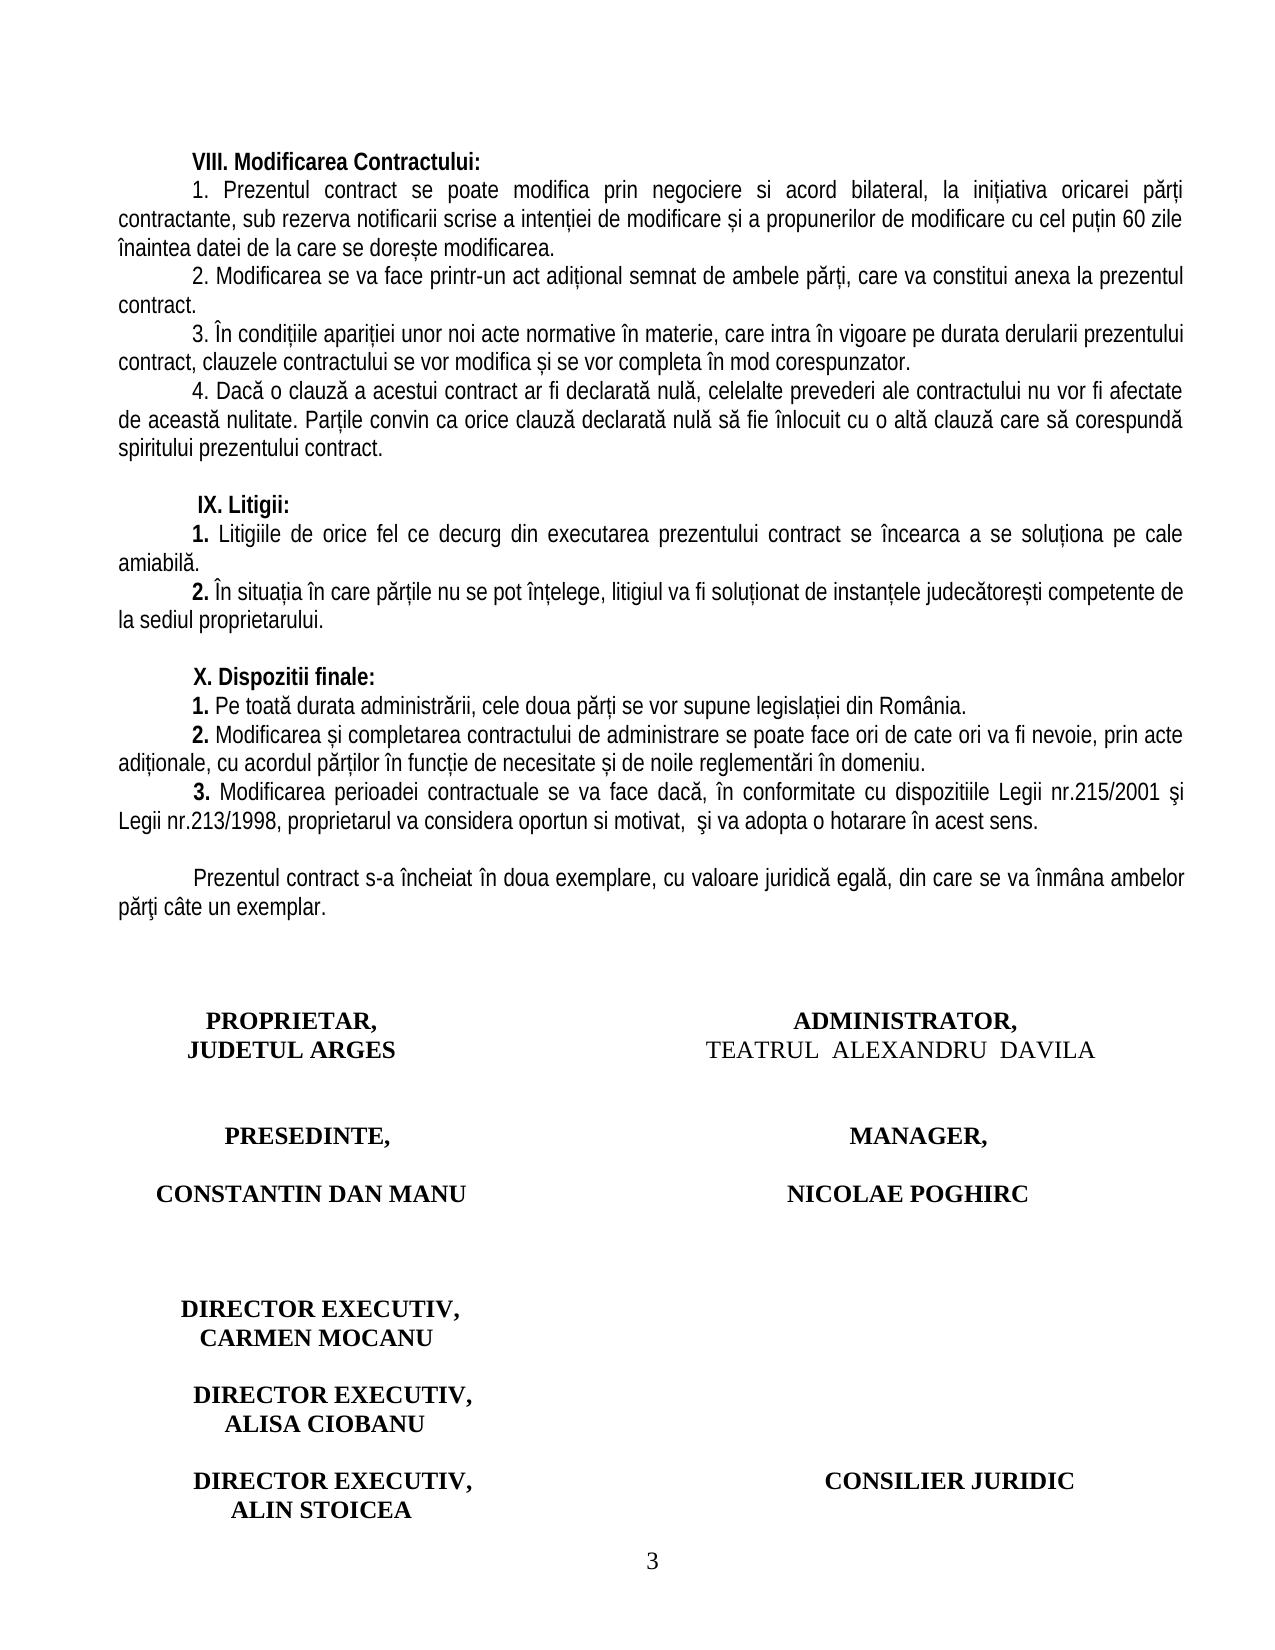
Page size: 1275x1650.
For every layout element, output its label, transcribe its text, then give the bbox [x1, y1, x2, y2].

text PROPRIETAR, ADMINISTRATOR, [118, 1006, 1186, 1035]
text PRESEDINTE, MANAGER, [118, 1121, 1186, 1150]
text IX. Litigii: [118, 491, 1186, 519]
text 1. Litigiile de orice fel ce decurg din executarea prezentului contract se încearca a se soluționa pe cale amiabilă. [118, 519, 1186, 576]
text ALIN STOICEA [118, 1495, 1186, 1524]
text VIII. Modificarea Contractului: [118, 147, 1186, 175]
text JUDETUL ARGES TEATRUL ALEXANDRU DAVILA [118, 1035, 1186, 1064]
text 2. În situația în care părțile nu se pot înțelege, litigiul va fi soluționat de instanțele judecătorești competente de la sediul proprietarului. [118, 576, 1186, 634]
text DIRECTOR EXECUTIV, [118, 1351, 1186, 1409]
text DIRECTOR EXECUTIV, CONSILIER JURIDIC [118, 1466, 1186, 1495]
text 2. Modificarea se va face printr-un act adițional semnat de ambele părți, care va constitui anexa la prezentul contract. [118, 261, 1186, 319]
text 2. Modificarea și completarea contractului de administrare se poate face ori de cate ori va fi nevoie, prin acte adiționale, cu acordul părților în funcție de necesitate și de noile reglementări în domeniu. [118, 720, 1186, 777]
text 3. În condițiile apariției unor noi acte normative în materie, care intra în vigoare pe durata derularii prezentului contract, clauzele contractului se vor modifica și se vor completa în mod corespunzator. [118, 319, 1186, 376]
text 1. Pe toată durata administrării, cele doua părți se vor supune legislației din România. [118, 691, 1186, 720]
text ALISA CIOBANU [118, 1409, 1186, 1466]
text DIRECTOR EXECUTIV, [118, 1294, 1186, 1323]
text 1. Prezentul contract se poate modifica prin negociere si acord bilateral, la inițiativa oricarei părți contractante, sub rezerva notificarii scrise a intenției de modificare și a propunerilor de modificare cu cel puțin 60 zile înaintea datei de la care se dorește modificarea. [118, 175, 1186, 261]
text 4. Dacă o clauză a acestui contract ar fi declarată nulă, celelalte prevederi ale contractului nu vor fi afectate de această nulitate. Parțile convin ca orice clauză declarată nulă să fie înlocuit cu o altă clauză care să corespundă spiritului prezentului contract. [118, 376, 1186, 462]
text Prezentul contract s-a încheiat în doua exemplare, cu valoare juridică egală, din care se va înmâna ambelor părţi câte un exemplar. [118, 863, 1186, 920]
text X. Dispozitii finale: [118, 662, 1186, 691]
text 3. Modificarea perioadei contractuale se va face dacă, în conformitate cu dispozitiile Legii nr.215/2001 şi Legii nr.213/1998, proprietarul va considera oportun si motivat, şi va adopta o hotarare în acest sens. [118, 777, 1186, 834]
text CONSTANTIN DAN MANU NICOLAE POGHIRC [118, 1179, 1186, 1208]
text CARMEN MOCANU [118, 1323, 1186, 1351]
